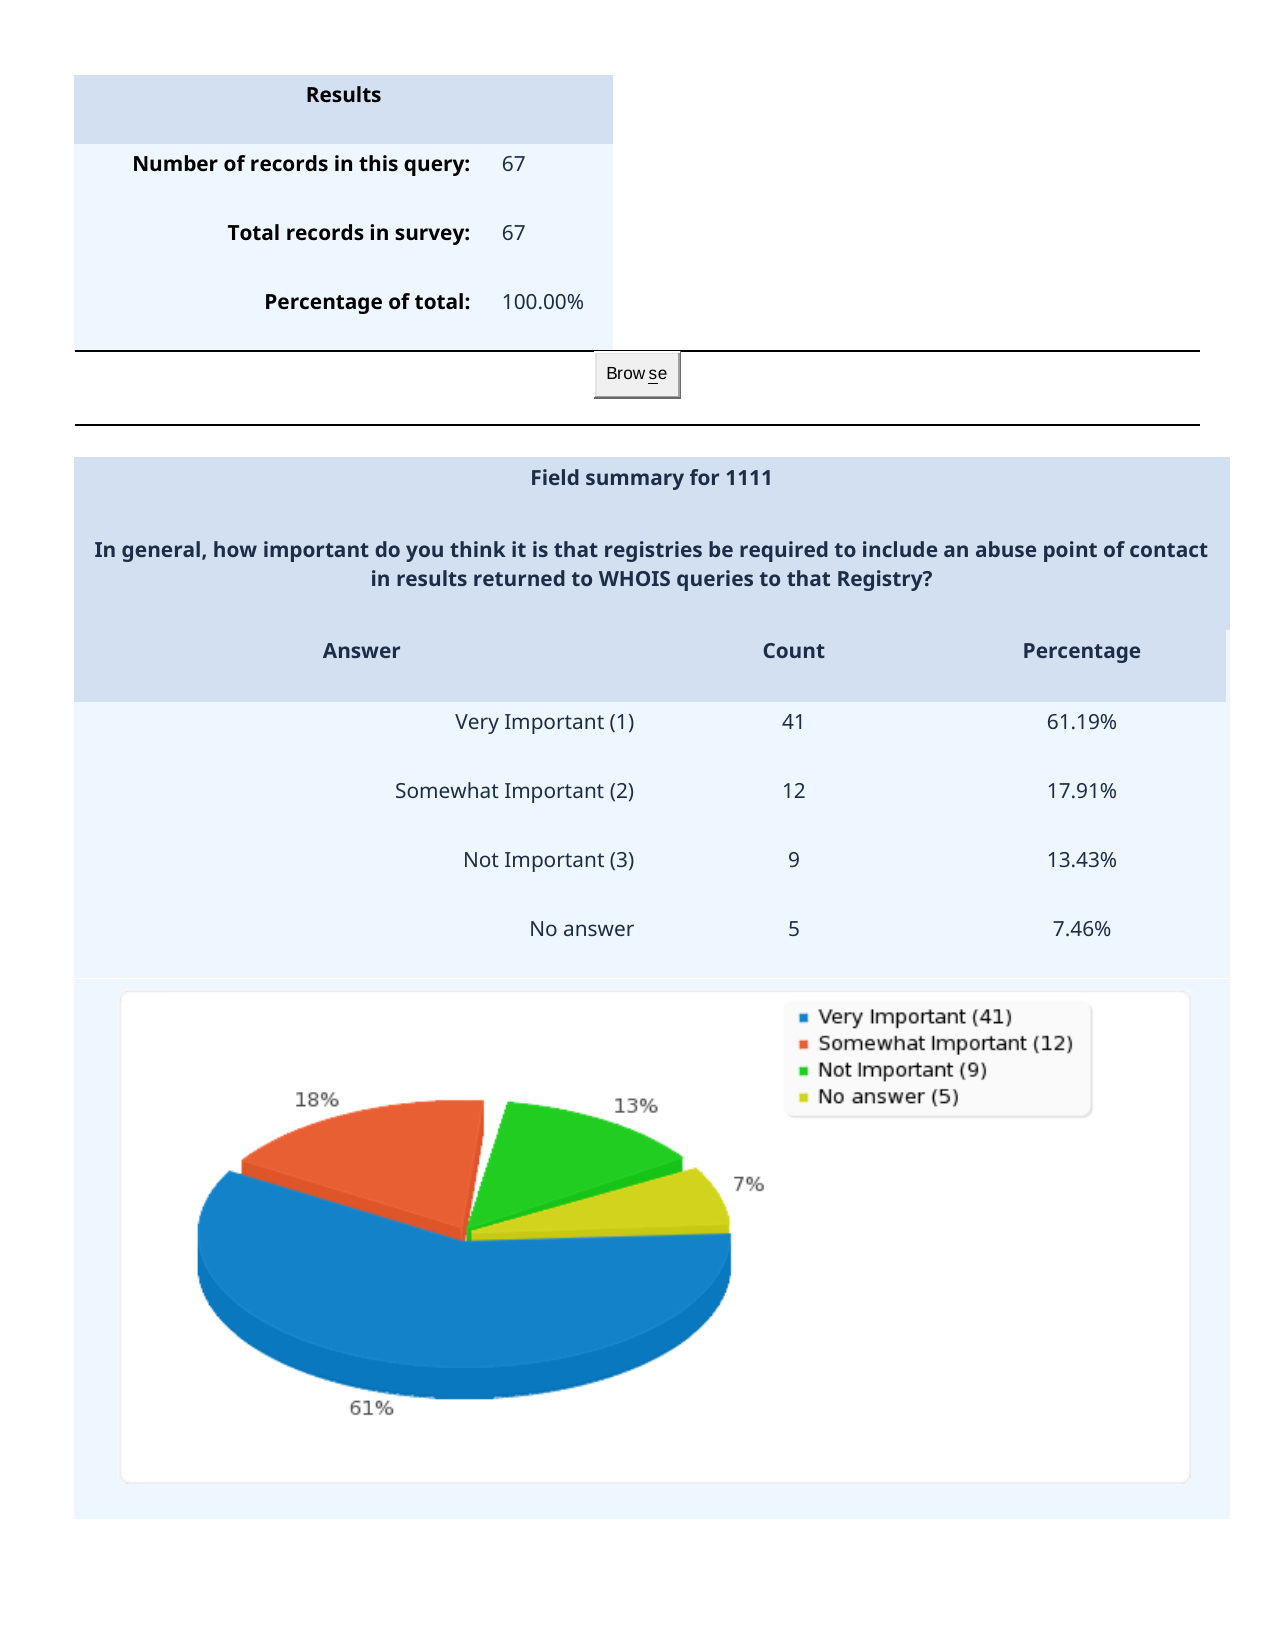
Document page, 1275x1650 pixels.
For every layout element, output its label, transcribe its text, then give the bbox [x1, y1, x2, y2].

table_cell 67 [486, 144, 613, 213]
table_cell 17.91% [938, 771, 1226, 840]
table_cell 67 [486, 213, 613, 282]
table_cell Number of records in this query: [74, 144, 486, 213]
table_cell [1226, 771, 1230, 840]
table_cell 9 [650, 840, 938, 909]
table_cell 100.00% [486, 282, 613, 350]
table_cell 5 [650, 909, 938, 978]
table_cell Percentage of total: [74, 282, 486, 351]
table_cell 12 [650, 771, 938, 840]
table_cell 41 [650, 702, 938, 771]
table_cell [74, 979, 1230, 1519]
table_cell Very Important (1) [74, 702, 650, 771]
table_cell 61.19% [938, 702, 1226, 771]
table_cell [1226, 909, 1230, 978]
table_cell [1226, 840, 1230, 909]
table_cell Count [650, 630, 938, 702]
table_cell Percentage [938, 630, 1226, 702]
picture [112, 983, 1191, 1484]
table_cell Answer [74, 630, 650, 702]
table_cell In general, how important do you think it is that registries be required to include an abuse point of contact in results returned to WHOIS queries to that Registry? [74, 529, 1230, 630]
table_cell Somewhat Important (2) [74, 771, 650, 840]
table_cell [1226, 702, 1230, 771]
table_cell 7.46% [938, 909, 1226, 978]
table_cell [1226, 630, 1230, 702]
table_header Field summary for 1111 [74, 457, 1230, 529]
table_cell Not Important (3) [74, 840, 650, 909]
table_header Results [74, 75, 613, 144]
table_cell Total records in survey: [74, 213, 486, 282]
table_cell No answer [74, 909, 650, 978]
table_cell 13.43% [938, 840, 1226, 909]
